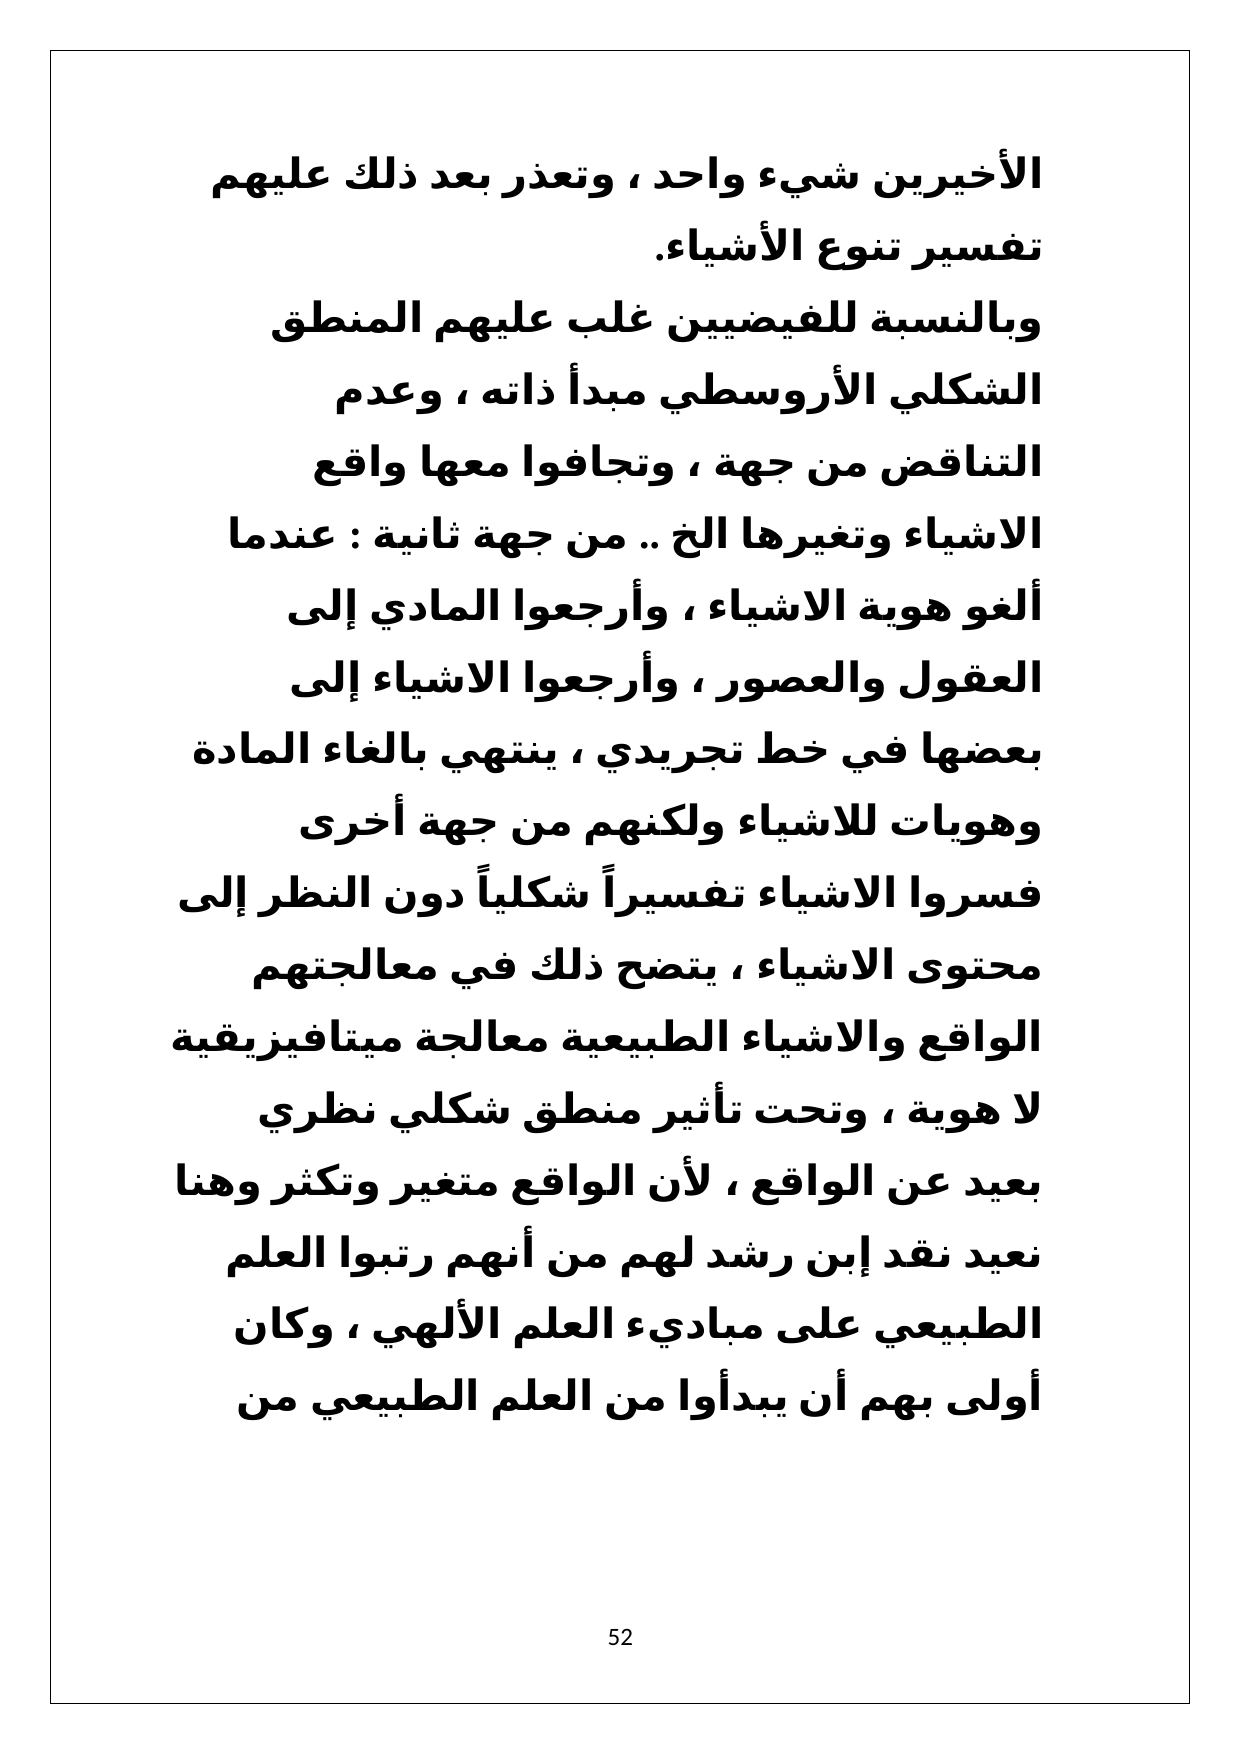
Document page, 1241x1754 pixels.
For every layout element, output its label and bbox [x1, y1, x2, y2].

text [169, 294, 1044, 1420]
text [169, 150, 1044, 270]
